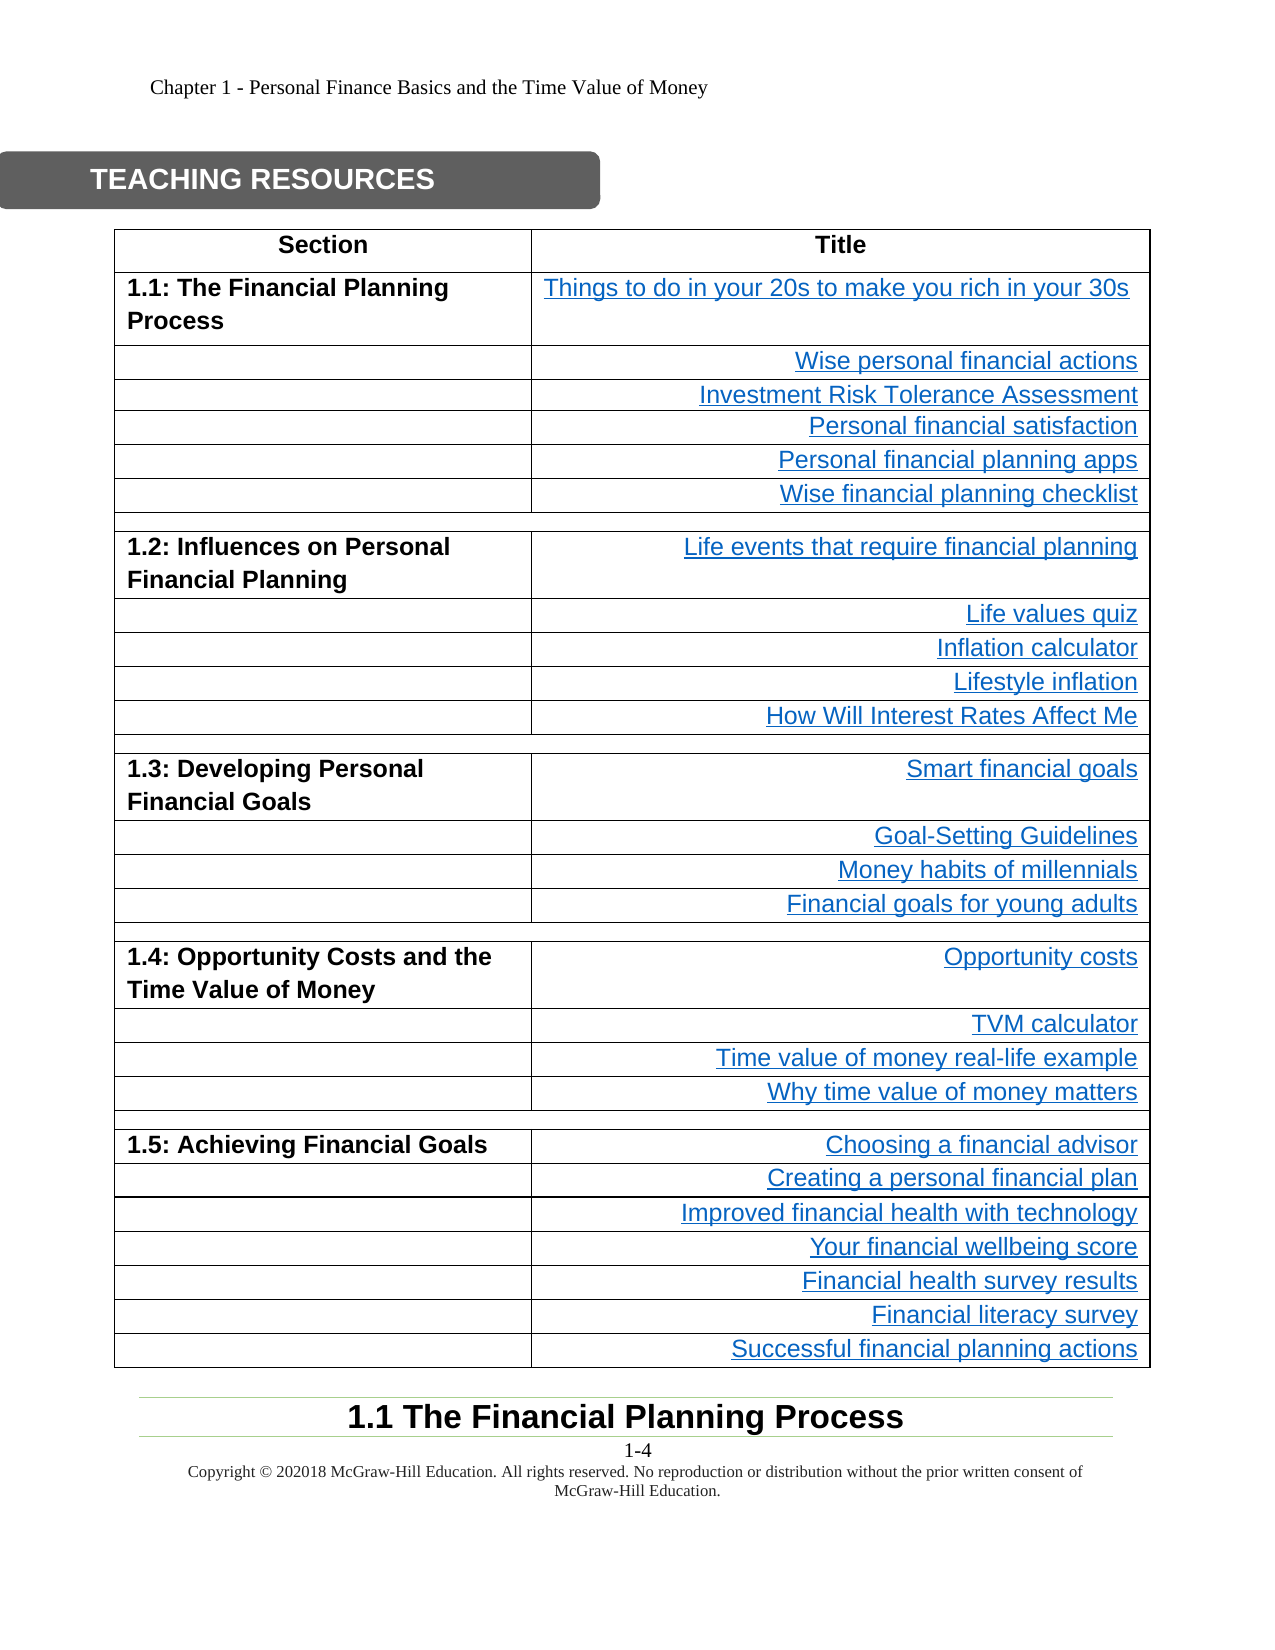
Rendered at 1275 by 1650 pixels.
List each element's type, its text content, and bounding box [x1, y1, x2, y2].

table_cell [115, 821, 531, 854]
table_cell Successful financial planning actions [532, 1334, 1149, 1367]
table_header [139, 1398, 1113, 1436]
table_header Title [532, 230, 1149, 272]
table_cell [115, 346, 531, 379]
table_cell 1.2: Influences on Personal Financial Planning [115, 532, 531, 598]
table_cell Opportunity costs [532, 942, 1149, 1008]
table_cell [115, 1111, 1149, 1129]
table_cell Inflation calculator [532, 633, 1149, 666]
table_cell [115, 667, 531, 700]
table_cell [115, 1232, 531, 1264]
table_cell [115, 1164, 531, 1196]
table_cell Life values quiz [532, 599, 1149, 632]
table_cell 1.5: Achieving Financial Goals [115, 1130, 531, 1162]
table_cell Time value of money real-life example [532, 1043, 1149, 1076]
table_cell [115, 599, 531, 632]
table_cell [115, 513, 1149, 531]
table_cell Your financial wellbeing score [532, 1232, 1149, 1264]
table_cell [115, 411, 531, 444]
table_cell Improved financial health with technology [532, 1198, 1149, 1231]
table_cell [115, 1266, 531, 1299]
table_cell Money habits of millennials [532, 855, 1149, 888]
table_cell Financial literacy survey [532, 1300, 1149, 1333]
table_cell [115, 479, 531, 512]
table_cell Wise financial planning checklist [532, 479, 1149, 512]
table_cell Investment Risk Tolerance Assessment [532, 380, 1149, 410]
table_cell [115, 445, 531, 478]
table_cell Financial health survey results [532, 1266, 1149, 1299]
table_cell Smart financial goals [532, 754, 1149, 820]
table_cell [115, 701, 531, 734]
table_cell Things to do in your 20s to make you rich in your 30s [532, 273, 1149, 345]
table_cell Lifestyle inflation [532, 667, 1149, 700]
table_cell Choosing a financial advisor [532, 1130, 1149, 1162]
table_cell 1.4: Opportunity Costs and the Time Value of Money [115, 942, 531, 1008]
table_cell Personal financial satisfaction [532, 411, 1149, 444]
table_cell [115, 633, 531, 666]
table_cell Personal financial planning apps [532, 445, 1149, 478]
table_cell [115, 1300, 531, 1333]
table_cell [115, 889, 531, 922]
table_cell 1.1: The Financial Planning Process [115, 273, 531, 345]
table_cell Life events that require financial planning [532, 532, 1149, 598]
table_cell Goal-Setting Guidelines [532, 821, 1149, 854]
table_cell [115, 855, 531, 888]
table_cell [115, 380, 531, 410]
table_cell Creating a personal financial plan [532, 1164, 1149, 1196]
table_cell TVM calculator [532, 1009, 1149, 1042]
table_header Section [115, 230, 531, 272]
table_cell [115, 1043, 531, 1076]
table_cell [115, 1334, 531, 1367]
table_cell [115, 923, 1149, 941]
table_cell Wise personal financial actions [532, 346, 1149, 379]
table_cell Why time value of money matters [532, 1077, 1149, 1110]
table_cell [115, 735, 1149, 753]
table_cell [115, 1198, 531, 1231]
table_cell How Will Interest Rates Affect Me [532, 701, 1149, 734]
table_cell 1.3: Developing Personal Financial Goals [115, 754, 531, 820]
table_cell [115, 1077, 531, 1110]
table_cell Financial goals for young adults [532, 889, 1149, 922]
table_cell [115, 1009, 531, 1042]
